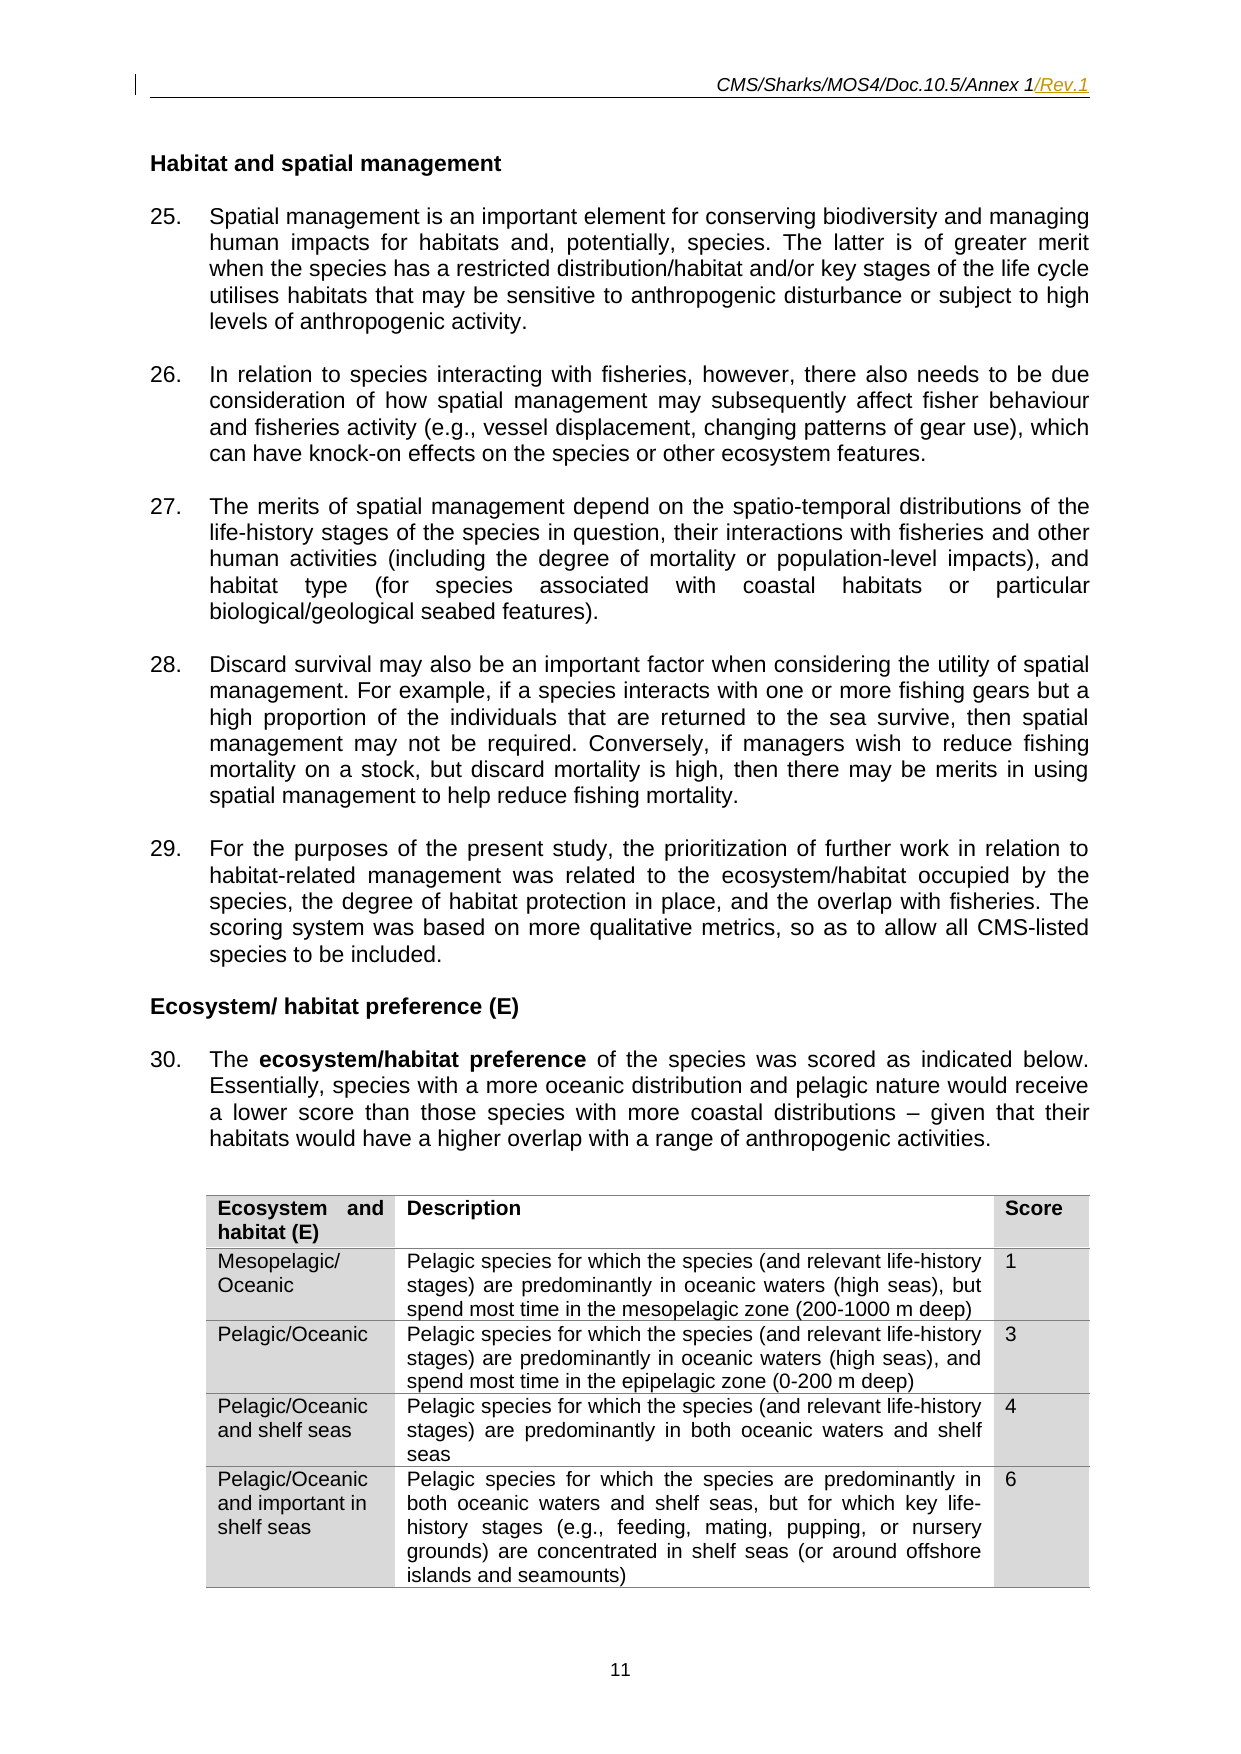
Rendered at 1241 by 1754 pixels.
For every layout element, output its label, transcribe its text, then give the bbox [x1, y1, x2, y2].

table_cell 4 [994, 1394, 1089, 1466]
table_cell Pelagic/Oceanic and important in shelf seas [206, 1467, 395, 1587]
list The ecosystem/habitat preference of the species was scored as indicated below. Essentially, species with a more oceanic distribution and pelagic nature would receive a lower score than those species with more coastal distributions – given that their habitats would have a higher overlap with a range of anthropogenic activities. [150, 1046, 1090, 1151]
table_cell 6 [994, 1467, 1089, 1587]
table_cell Pelagic/Oceanic and shelf seas [206, 1394, 395, 1466]
list Spatial management is an important element for conserving biodiversity and managing human impacts for habitats and, potentially, species. The latter is of greater merit when the species has a restricted distribution/habitat and/or key stages of the life cycle utilises habitats that may be sensitive to anthropogenic disturbance or subject to high levels of anthropogenic activity. [150, 203, 1090, 334]
list For the purposes of the present study, the prioritization of further work in relation to habitat-related management was related to the ecosystem/habitat occupied by the species, the degree of habitat protection in place, and the overlap with fisheries. The scoring system was based on more qualitative metrics, so as to allow all CMS-listed species to be included. [150, 835, 1090, 967]
table_cell 1 [994, 1249, 1089, 1320]
table_cell 3 [994, 1321, 1089, 1393]
table_cell Pelagic species for which the species (and relevant life-history stages) are predominantly in both oceanic waters and shelf seas [395, 1394, 994, 1466]
table_cell Pelagic species for which the species are predominantly in both oceanic waters and shelf seas, but for which key life-history stages (e.g., feeding, mating, pupping, or nursery grounds) are concentrated in shelf seas (or around offshore islands and seamounts) [395, 1467, 994, 1587]
table_header Description [395, 1196, 994, 1247]
list The merits of spatial management depend on the spatio-temporal distributions of the life-history stages of the species in question, their interactions with fisheries and other human activities (including the degree of mortality or population-level impacts), and habitat type (for species associated with coastal habitats or particular biological/geological seabed features). [150, 493, 1090, 624]
table_header Score [994, 1196, 1089, 1247]
table_cell Pelagic/Oceanic [206, 1321, 395, 1393]
text Ecosystem/ habitat preference (E) [150, 993, 1090, 1020]
table_header Ecosystem and habitat (E) [206, 1196, 395, 1247]
subtitle Habitat and spatial management [150, 150, 1090, 176]
table_cell Pelagic species for which the species (and relevant life-history stages) are predominantly in oceanic waters (high seas), and spend most time in the epipelagic zone (0-200 m deep) [395, 1321, 994, 1393]
list Discard survival may also be an important factor when considering the utility of spatial management. For example, if a species interacts with one or more fishing gears but a high proportion of the individuals that are returned to the sea survive, then spatial management may not be required. Conversely, if managers wish to reduce fishing mortality on a stock, but discard mortality is high, then there may be merits in using spatial management to help reduce fishing mortality. [150, 651, 1090, 809]
table_cell Mesopelagic/ Oceanic [206, 1249, 395, 1320]
list In relation to species interacting with fisheries, however, there also needs to be due consideration of how spatial management may subsequently affect fisher behaviour and fisheries activity (e.g., vessel displacement, changing patterns of gear use), which can have knock-on effects on the species or other ecosystem features. [150, 361, 1090, 466]
table_cell Pelagic species for which the species (and relevant life-history stages) are predominantly in oceanic waters (high seas), but spend most time in the mesopelagic zone (200-1000 m deep) [395, 1249, 994, 1320]
